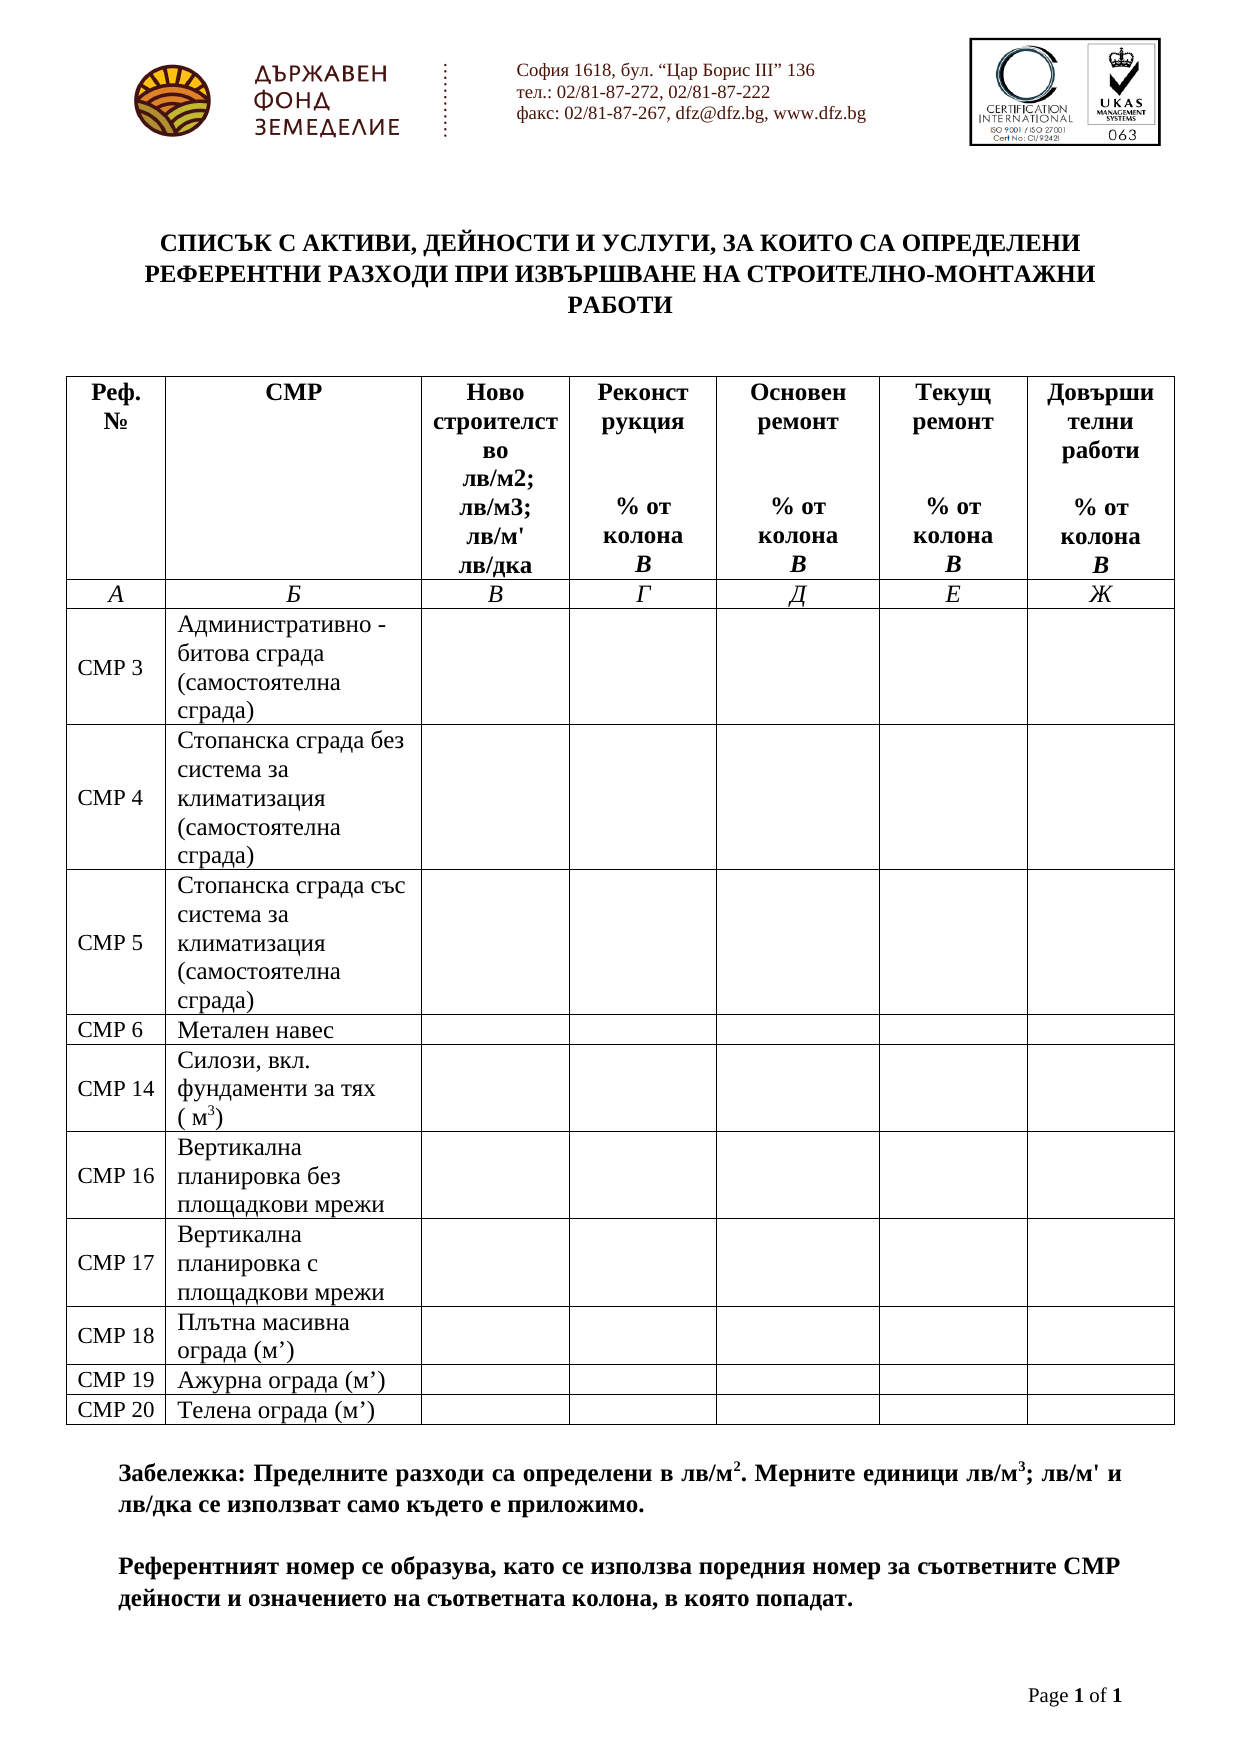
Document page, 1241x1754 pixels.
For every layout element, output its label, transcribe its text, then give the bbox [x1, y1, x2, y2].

table_cell Ж [1028, 580, 1174, 608]
text Забележка: Пределните разходи са определени в лв/м2. Мерните единици лв/м3; лв/м' и лв/дка се използват само където е приложимо. [118, 1456, 1122, 1518]
table_header Довърши телни работи % от колона В [1028, 377, 1174, 578]
table_cell [717, 1015, 879, 1044]
table_cell В [422, 580, 569, 608]
table_cell [570, 1365, 716, 1394]
table_cell А [67, 580, 165, 608]
table_cell [1028, 725, 1174, 869]
table_header Текущ ремонт % от колона В [880, 377, 1027, 578]
table_cell [717, 1365, 879, 1394]
table_cell СМР 5 [67, 870, 165, 1014]
table_cell Силози, вкл. фундаменти за тях ( м3) [166, 1045, 421, 1131]
table_cell Стопанска сграда със система за климатизация (самостоятелна сграда) [166, 870, 421, 1014]
table_cell СМР 20 [67, 1395, 165, 1424]
table_cell [422, 870, 569, 1014]
table_cell [570, 1219, 716, 1306]
table_cell [570, 725, 716, 869]
table_cell [717, 1395, 879, 1424]
table_cell [570, 1395, 716, 1424]
table_cell [880, 609, 1027, 724]
table_cell [1028, 870, 1174, 1014]
table_cell [717, 1132, 879, 1218]
table_cell СМР 17 [67, 1219, 165, 1306]
table_cell СМР 6 [67, 1015, 165, 1044]
table_cell [422, 1015, 569, 1044]
table_cell СМР 16 [67, 1132, 165, 1218]
table_cell [422, 1219, 569, 1306]
table_cell СМР 4 [67, 725, 165, 869]
table_cell [1028, 1307, 1174, 1364]
table_cell [422, 609, 569, 724]
table_cell Плътна масивна ограда (м’) [166, 1307, 421, 1364]
table_cell [717, 1307, 879, 1364]
table_cell СМР 18 [67, 1307, 165, 1364]
table_cell [880, 1045, 1027, 1131]
table_cell [880, 870, 1027, 1014]
table_cell СМР 3 [67, 609, 165, 724]
table_cell Административно - битова сграда (самостоятелна сграда) [166, 609, 421, 724]
table_cell [1028, 1132, 1174, 1218]
table_header Реконст рукция % от колона В [570, 377, 716, 578]
table_cell [422, 1132, 569, 1218]
table_cell СМР 19 [67, 1365, 165, 1394]
table_cell [570, 609, 716, 724]
table_cell [717, 609, 879, 724]
text Референтният номер се образува, като се използва поредния номер за съответните СМР дейности и означението на съответната колона, в която попадат. [118, 1550, 1122, 1612]
table_cell Вертикална планировка с площадкови мрежи [166, 1219, 421, 1306]
table_cell [880, 1365, 1027, 1394]
table_cell [717, 725, 879, 869]
table_cell [1028, 1015, 1174, 1044]
table_cell Вертикална планировка без площадкови мрежи [166, 1132, 421, 1218]
table_cell [1028, 1395, 1174, 1424]
table_cell [1028, 1219, 1174, 1306]
table_cell Метален навес [166, 1015, 421, 1044]
table_cell Г [570, 580, 716, 608]
table_cell [880, 1015, 1027, 1044]
table_cell [1028, 1045, 1174, 1131]
table_header Реф. № [67, 377, 165, 578]
picture [0, 0, 458, 165]
table_cell [570, 1015, 716, 1044]
table_cell СМР 14 [67, 1045, 165, 1131]
table_header СМР [166, 377, 421, 578]
picture [969, 36, 1161, 146]
table_cell [717, 870, 879, 1014]
table_cell [717, 1045, 879, 1131]
table_cell [1028, 609, 1174, 724]
table_cell [570, 1307, 716, 1364]
table_cell Стопанска сграда без система за климатизация (самостоятелна сграда) [166, 725, 421, 869]
table_cell Б [166, 580, 421, 608]
table_cell Ажурна ограда (м’) [166, 1365, 421, 1394]
table_cell [422, 1365, 569, 1394]
table_header Основен ремонт % от колона В [717, 377, 879, 578]
table_header Ново строителство лв/м2; лв/м3; лв/м' лв/дка [422, 377, 569, 578]
table_cell [570, 1132, 716, 1218]
table_cell [570, 1045, 716, 1131]
text СПИСЪК С АКТИВИ, ДЕЙНОСТИ И УСЛУГИ, ЗА КОИТО СА ОПРЕДЕЛЕНИ РЕФЕРЕНТНИ РАЗХОДИ ПРИ ИЗВЪРШВАНЕ НА СТРОИТЕЛНО-МОНТАЖНИ РАБОТИ [118, 226, 1122, 320]
table_cell [422, 1045, 569, 1131]
table_cell [422, 725, 569, 869]
table_cell Е [880, 580, 1027, 608]
table_cell [422, 1395, 569, 1424]
table_cell [570, 870, 716, 1014]
table_cell [422, 1307, 569, 1364]
table_cell [880, 725, 1027, 869]
table_cell Д [717, 580, 879, 608]
table_cell [880, 1395, 1027, 1424]
table_cell [880, 1219, 1027, 1306]
table_cell [880, 1132, 1027, 1218]
table_cell Телена ограда (м’) [166, 1395, 421, 1424]
table_cell [717, 1219, 879, 1306]
table_cell [880, 1307, 1027, 1364]
table_cell [1028, 1365, 1174, 1394]
